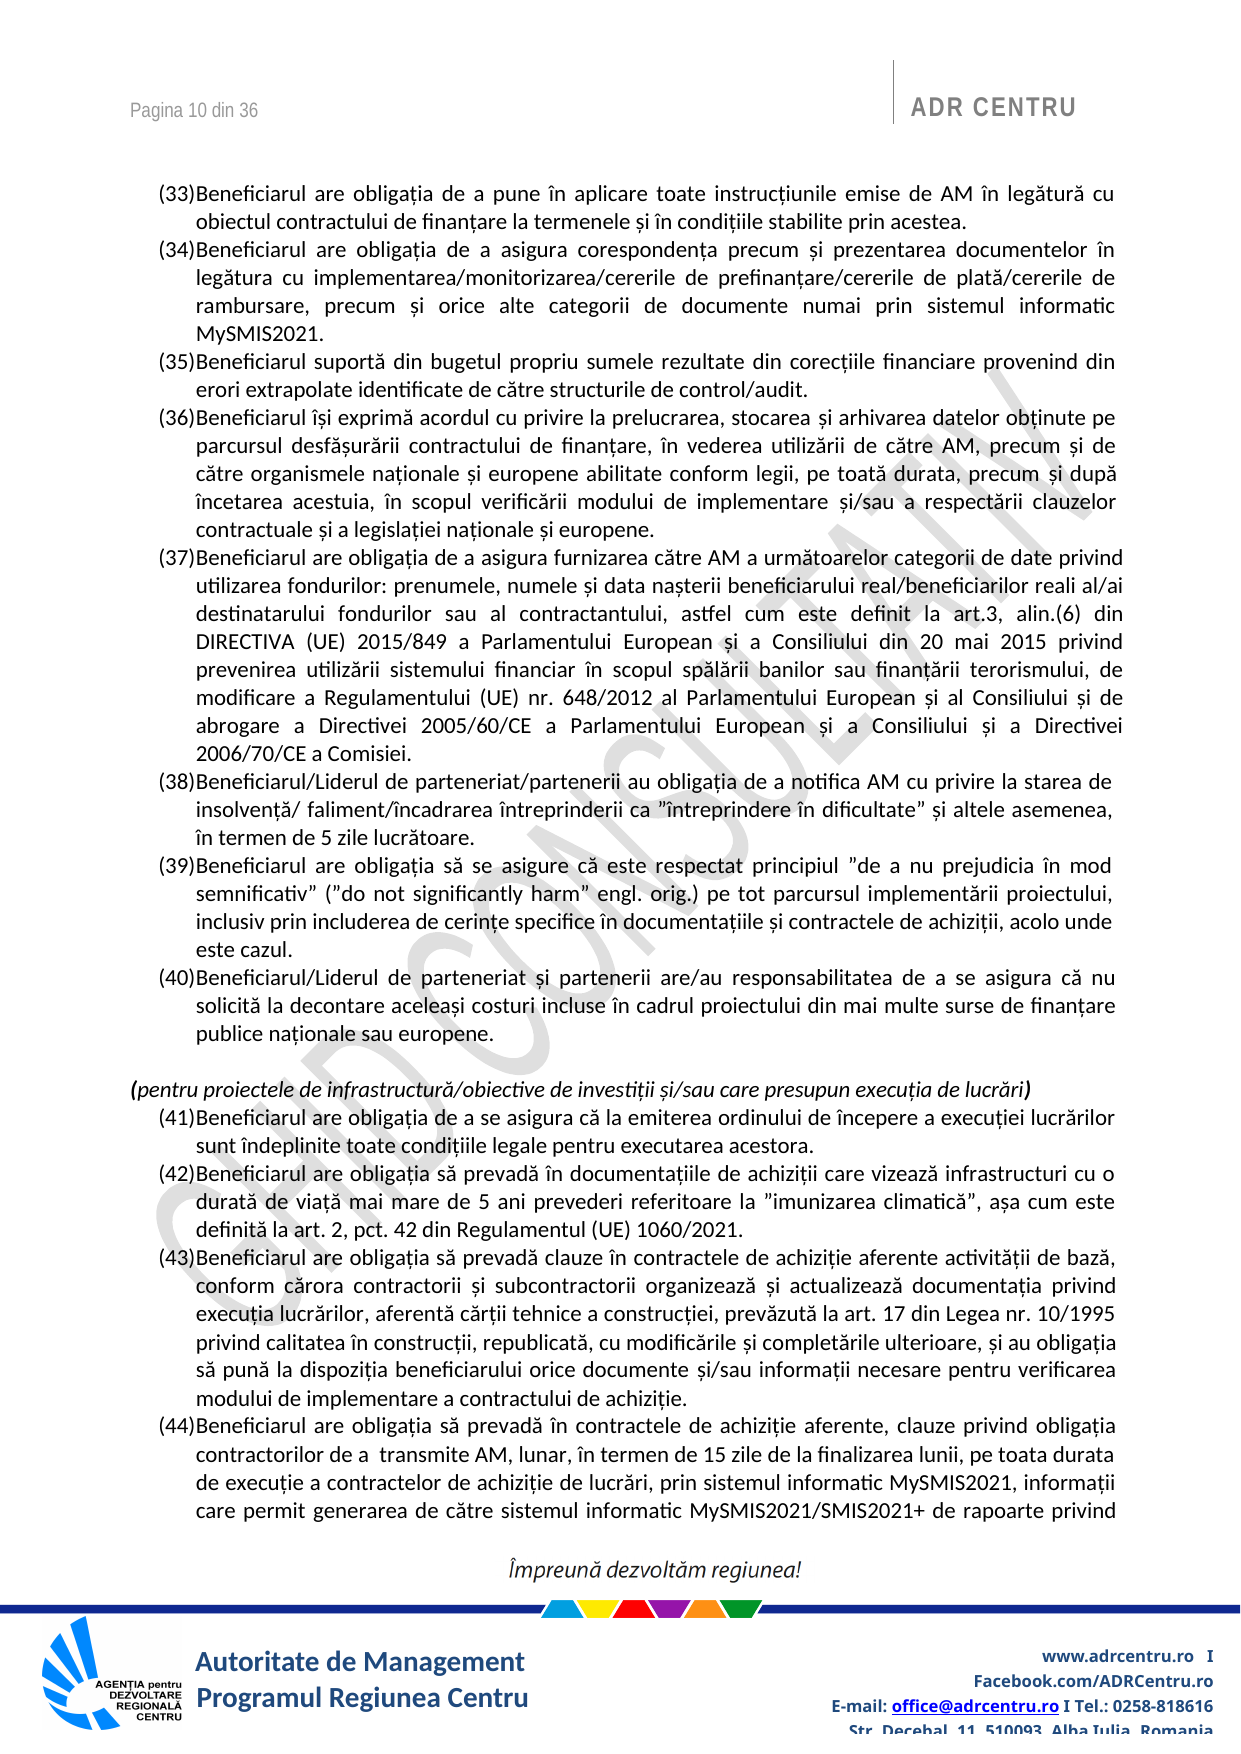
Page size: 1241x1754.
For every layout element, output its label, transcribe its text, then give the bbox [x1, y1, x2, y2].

picture [574, 1600, 1241, 1618]
picture [0, 1600, 550, 1730]
list Beneficiarul are obligația de a pune în aplicare toate instrucțiunile emise de AM în legătură cu obiectul contractului de finanțare la termenele și în condițiile stabilite prin acestea. [158, 179, 1117, 235]
list Beneficiarul își exprimă acordul cu privire la prelucrarea, stocarea şi arhivarea datelor obținute pe parcursul desfășurării contractului de finanțare, în vederea utilizării de către AM, precum și de către organismele naționale și europene abilitate conform legii, pe toată durata, precum şi după încetarea acestuia, în scopul verificării modului de implementare şi/sau a respectării clauzelor contractuale şi a legislației naționale şi europene. [158, 403, 1117, 543]
list Beneficiarul suportă din bugetul propriu sumele rezultate din corecțiile financiare provenind din erori extrapolate identificate de către structurile de control/audit. [158, 347, 1117, 403]
list Beneficiarul are obligația de a asigura corespondența precum și prezentarea documentelor în legătura cu implementarea/monitorizarea/cererile de prefinanțare/cererile de plată/cererile de rambursare, precum și orice alte categorii de documente numai prin sistemul informatic MySMIS2021. [158, 235, 1117, 347]
list Beneficiarul are obligația să se asigure că este respectat principiul ”de a nu prejudicia în mod semnificativ” (”do not significantly harm” engl. orig.) pe tot parcursul implementării proiectului, inclusiv prin includerea de cerințe specifice în documentațiile și contractele de achiziții, acolo unde este cazul. [158, 851, 1114, 963]
text (pentru proiectele de infrastructură/obiective de investiții și/sau care presupun execuția de lucrări) [130, 1075, 1117, 1103]
list Beneficiarul are obligația de a asigura furnizarea către AM a următoarelor categorii de date privind utilizarea fondurilor: prenumele, numele și data nașterii beneficiarului real/beneficiarilor reali al/ai destinatarului fondurilor sau al contractantului, astfel cum este definit la art.3, alin.(6) din DIRECTIVA (UE) 2015/849 a Parlamentului European și a Consiliului din 20 mai 2015 privind prevenirea utilizării sistemului financiar în scopul spălării banilor sau finanțării terorismului, de modificare a Regulamentului (UE) nr. 648/2012 al Parlamentului European și al Consiliului și de abrogare a Directivei 2005/60/CE a Parlamentului European și a Consiliului și a Directivei 2006/70/CE a Comisiei. [158, 543, 1125, 767]
picture [495, 1556, 814, 1583]
list Beneficiarul are obligația să prevadă clauze în contractele de achiziție aferente activității de bază, conform cărora contractorii şi subcontractorii organizează şi actualizează documentația privind execuția lucrărilor, aferentă cărții tehnice a construcției, prevăzută la art. 17 din Legea nr. 10/1995 privind calitatea în construcții, republicată, cu modificările şi completările ulterioare, şi au obligația să pună la dispoziția beneficiarului orice documente şi/sau informații necesare pentru verificarea modului de implementare a contractului de achiziție. [158, 1243, 1117, 1412]
list Beneficiarul are obligația să prevadă în documentațiile de achiziții care vizează infrastructuri cu o durată de viață mai mare de 5 ani prevederi referitoare la ”imunizarea climatică”, așa cum este definită la art. 2, pct. 42 din Regulamentul (UE) 1060/2021. [158, 1159, 1117, 1243]
list Beneficiarul are obligația de a se asigura că la emiterea ordinului de începere a execuției lucrărilor sunt îndeplinite toate condițiile legale pentru executarea acestora. [158, 1103, 1117, 1159]
list Beneficiarul/Liderul de parteneriat și partenerii are/au responsabilitatea de a se asigura că nu solicită la decontare aceleași costuri incluse în cadrul proiectului din mai multe surse de finanțare publice naționale sau europene. [158, 963, 1117, 1047]
list Beneficiarul/Liderul de parteneriat/partenerii au obligația de a notifica AM cu privire la starea de insolvență/ faliment/încadrarea întreprinderii ca ”întreprindere în dificultate” și altele asemenea, în termen de 5 zile lucrătoare. [158, 767, 1114, 851]
